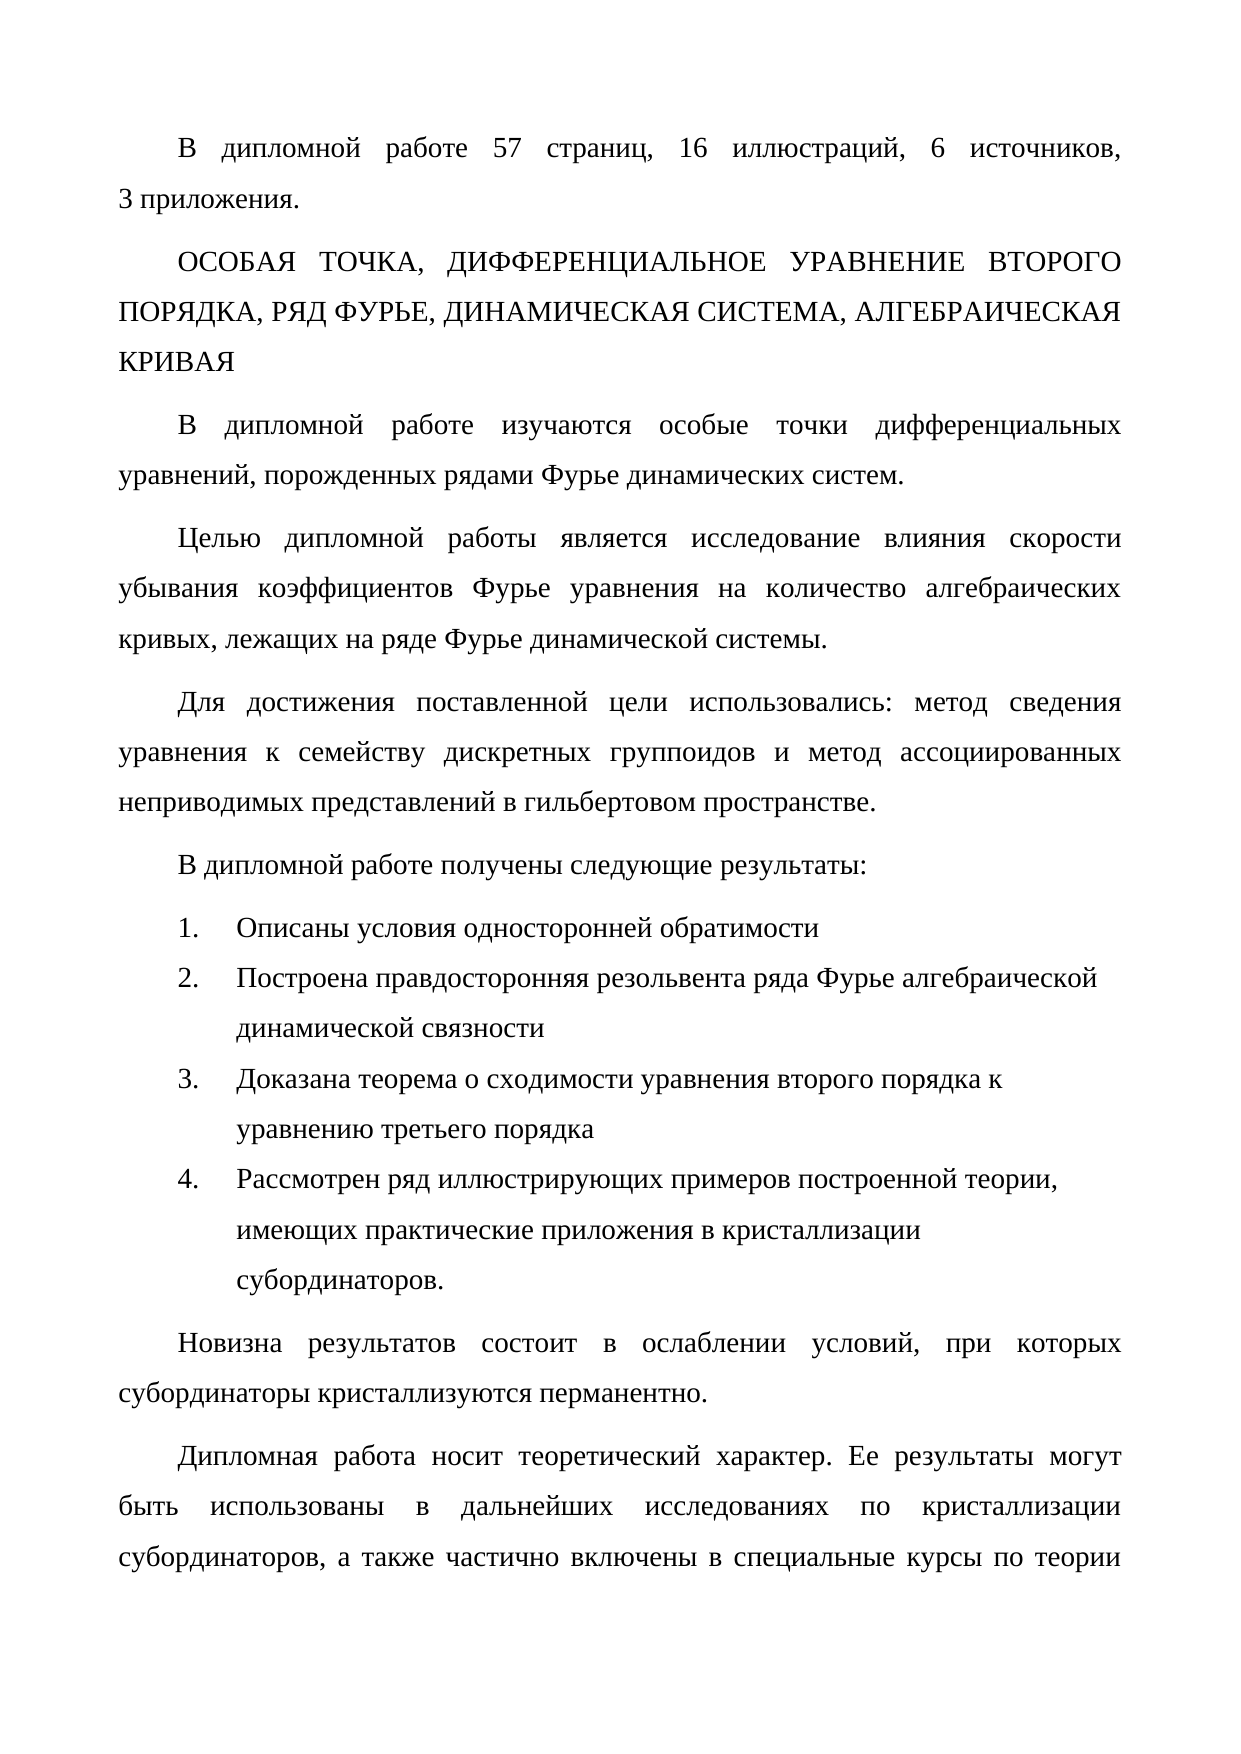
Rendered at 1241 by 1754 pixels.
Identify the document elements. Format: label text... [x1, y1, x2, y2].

text Целью дипломной работы является исследование влияния скорости убывания коэффициентов Фурье уравнения на количество алгебраических кривых, лежащих на ряде Фурье динамической системы. [118, 520, 1122, 654]
text Для достижения поставленной цели использовались: метод сведения уравнения к семейству дискретных группоидов и метод ассоциированных неприводимых представлений в гильбертовом пространстве. [118, 684, 1122, 818]
text Построена правдосторонняя резольвента ряда Фурье алгебраической динамической связности [177, 960, 1122, 1044]
text Новизна результатов состоит в ослаблении условий, при которых субординаторы кристаллизуются перманентно. [118, 1325, 1122, 1409]
text В дипломной работе изучаются особые точки дифференциальных уравнений, порожденных рядами Фурье динамических систем. [118, 407, 1122, 491]
text Рассмотрен ряд иллюстрирующих примеров построенной теории, имеющих практические приложения в кристаллизации субординаторов. [177, 1162, 1122, 1296]
text ОСОБАЯ ТОЧКА, ДИФФЕРЕНЦИАЛЬНОЕ УРАВНЕНИЕ ВТОРОГО ПОРЯДКА, РЯД ФУРЬЕ, ДИНАМИЧЕСКАЯ СИСТЕМА, АЛГЕБРАИЧЕСКАЯ КРИВАЯ [118, 244, 1122, 378]
text В дипломной работе 57 страниц, 16 иллюстрaций, 6 источников, 3 приложения. [118, 131, 1122, 214]
text В дипломной работе получены следующие результаты: [118, 847, 1122, 881]
text Описаны условия односторонней обратимости [177, 910, 1122, 943]
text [118, 1438, 1122, 1572]
text Доказана теорема о сходимости уравнения второго порядка к уравнению третьего порядка [177, 1061, 1122, 1145]
